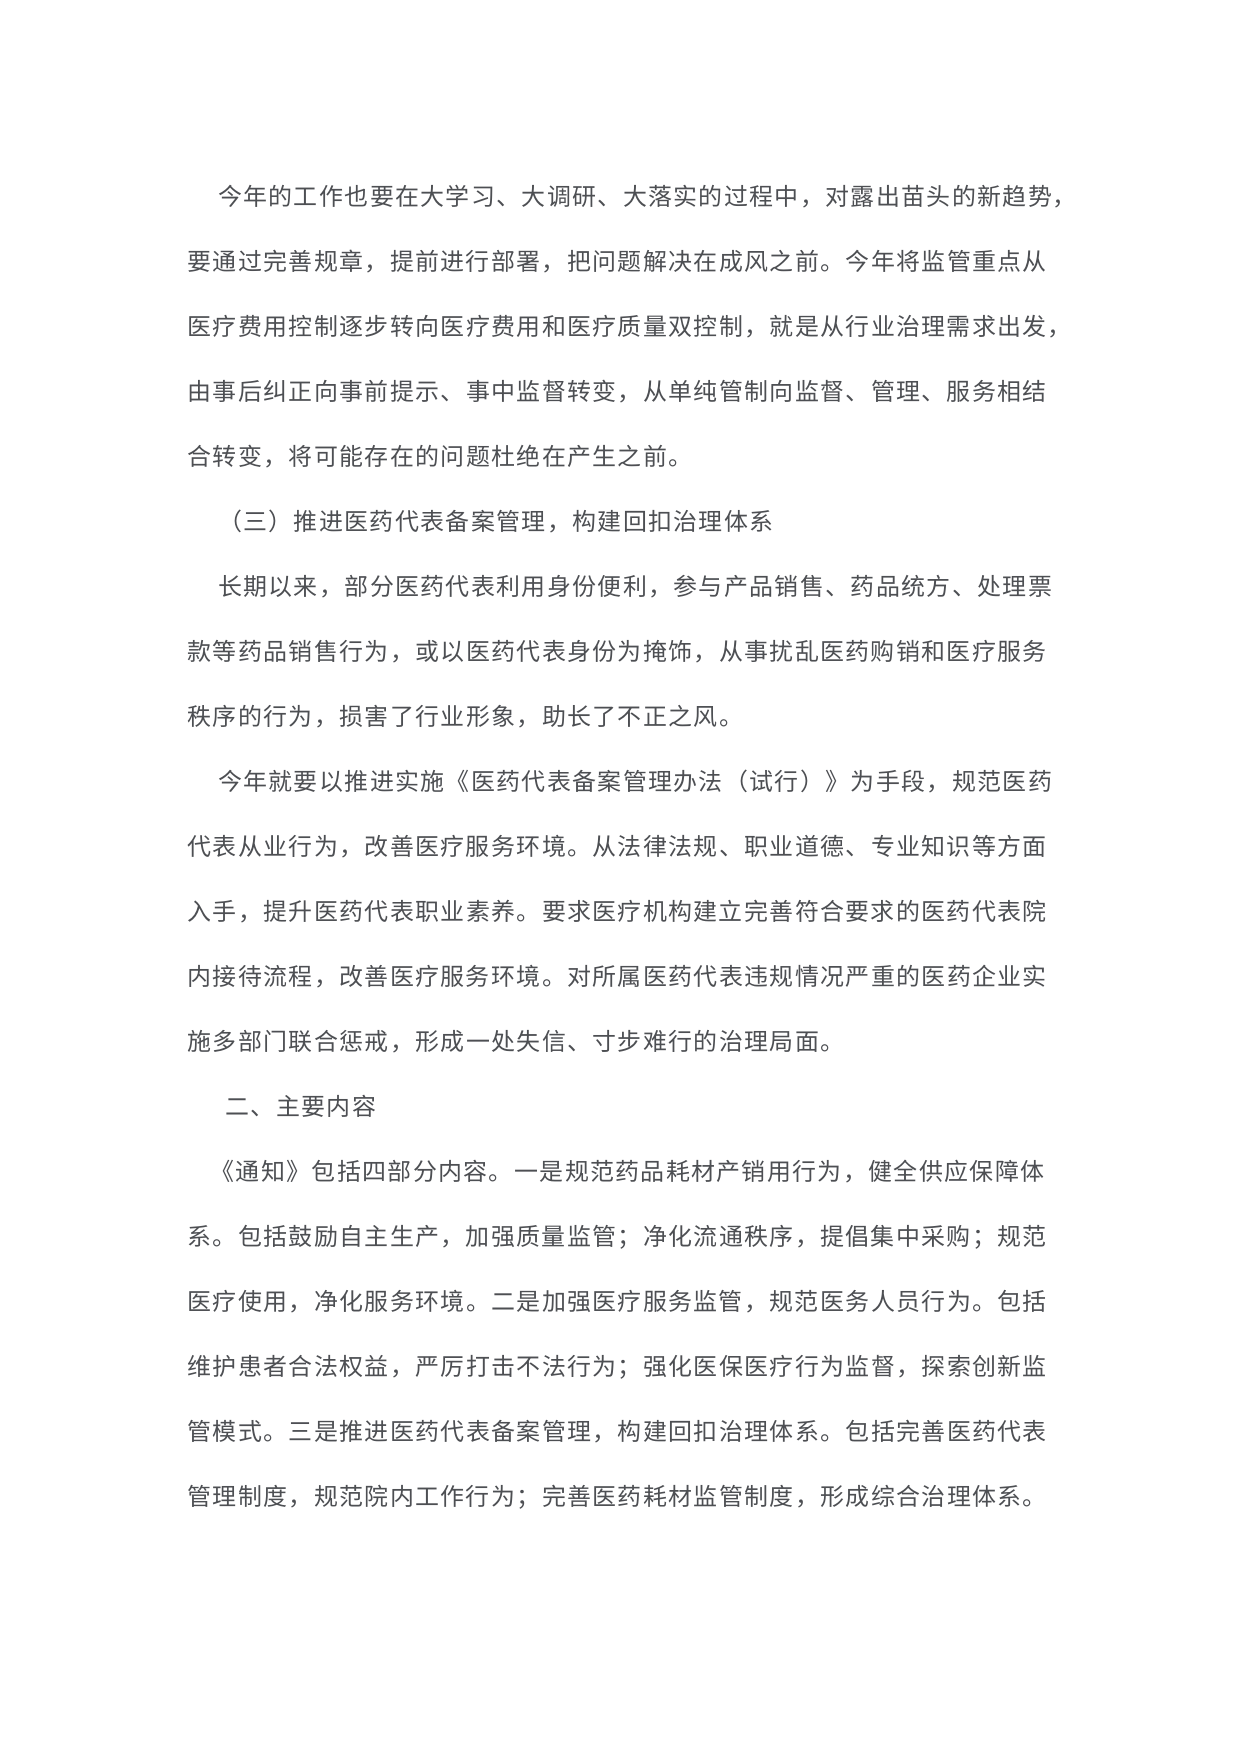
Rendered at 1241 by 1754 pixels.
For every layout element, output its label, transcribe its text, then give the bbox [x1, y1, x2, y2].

text 长期以来，部分医药代表利用身份便利，参与产品销售、药品统方、处理票款等药品销售行为，或以医药代表身份为掩饰，从事扰乱医药购销和医疗服务秩序的行为，损害了行业形象，助长了不正之风。 [187, 552, 1053, 747]
text 今年的工作也要在大学习、大调研、大落实的过程中，对露出苗头的新趋势，要通过完善规章，提前进行部署，把问题解决在成风之前。今年将监管重点从医疗费用控制逐步转向医疗费用和医疗质量双控制，就是从行业治理需求出发，由事后纠正向事前提示、事中监督转变，从单纯管制向监督、管理、服务相结合转变，将可能存在的问题杜绝在产生之前。 [187, 162, 1053, 487]
text 今年就要以推进实施《医药代表备案管理办法（试行）》为手段，规范医药代表从业行为，改善医疗服务环境。从法律法规、职业道德、专业知识等方面入手，提升医药代表职业素养。要求医疗机构建立完善符合要求的医药代表院内接待流程，改善医疗服务环境。对所属医药代表违规情况严重的医药企业实施多部门联合惩戒，形成一处失信、寸步难行的治理局面。 [187, 747, 1053, 1072]
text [187, 1137, 1053, 1527]
text 二、主要内容 [187, 1072, 1053, 1137]
text （三）推进医药代表备案管理，构建回扣治理体系 [187, 487, 1053, 552]
